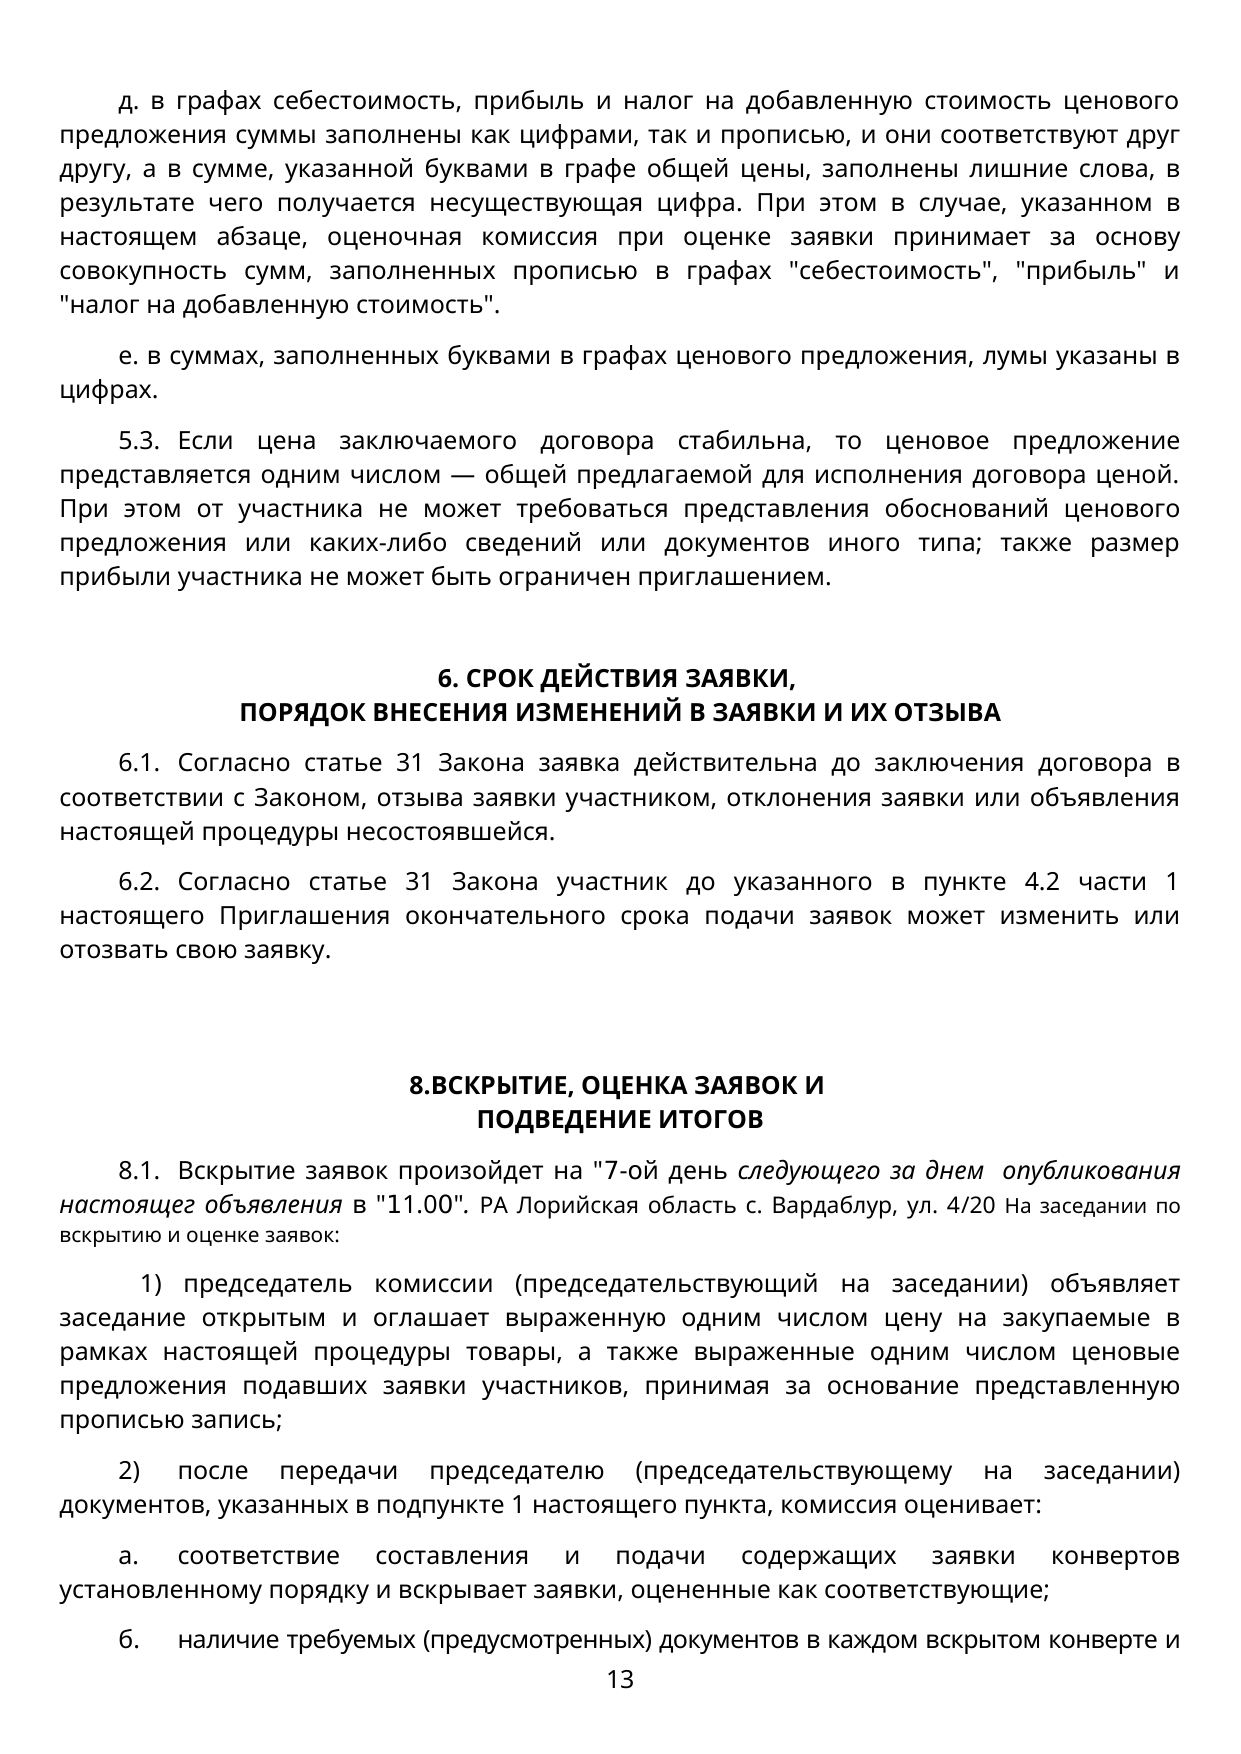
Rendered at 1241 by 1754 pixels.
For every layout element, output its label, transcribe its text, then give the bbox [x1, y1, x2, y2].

text 2) после передачи председателю (председательствующему на заседании) документов, указанных в подпункте 1 настоящего пункта, комиссия оценивает: [59, 1453, 1181, 1521]
text 6.2. Согласно статье 31 Закона участник до указанного в пункте 4.2 части 1 настоящего Приглашения окончательного срока подачи заявок может изменить или отозвать свою заявку. [59, 864, 1181, 966]
text 1) председатель комиссии (председательствующий на заседании) объявляет заседание открытым и оглашает выраженную одним числом цену на закупаемые в рамках настоящей процедуры товары, а также выраженные одним числом ценовые предложения подавших заявки участников, принимая за основание представленную прописью запись; [59, 1266, 1181, 1436]
text 5.3. Если цена заключаемого договора стабильна, то ценовое предложение представляется одним числом — общей предлагаемой для исполнения договора ценой. При этом от участника не может требоваться представления обоснований ценового предложения или каких-либо сведений или документов иного типа; также размер прибыли участника не может быть ограничен приглашением. [59, 423, 1181, 593]
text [59, 1622, 1181, 1656]
text 6.1. Согласно статье 31 Закона заявка действительна до заключения договора в соответствии с Законом, отзыва заявки участником, отклонения заявки или объявления настоящей процедуры несостоявшейся. [59, 745, 1181, 847]
text 6. СРОК ДЕЙСТВИЯ ЗАЯВКИ, ПОРЯДОК ВНЕСЕНИЯ ИЗМЕНЕНИЙ В ЗАЯВКИ И ИХ ОТЗЫВА [118, 660, 1122, 728]
text е. в суммах, заполненных буквами в графах ценового предложения, лумы указаны в цифрах. [59, 338, 1181, 406]
text 8.1. Вскрытие заявок произойдет на "7-ой день следующего за днем опубликования настоящег объявления в "11.00". РА Лорийская область с. Вардаблур, ул. 4/20 На заседании по вскрытию и оценке заявок: [59, 1152, 1181, 1249]
text 8.ВСКРЫТИЕ, ОЦЕНКА ЗАЯВОК И ПОДВЕДЕНИЕ ИТОГОВ [59, 1068, 1181, 1136]
text а. соответствие составления и подачи содержащих заявки конвертов установленному порядку и вскрывает заявки, оцененные как соответствующие; [59, 1537, 1181, 1606]
text д. в графах себестоимость, прибыль и налог на добавленную стоимость ценового предложения суммы заполнены как цифрами, так и прописью, и они соответствуют друг другу, а в сумме, указанной буквами в графе общей цены, заполнены лишние слова, в результате чего получается несуществующая цифра. При этом в случае, указанном в настоящем абзаце, оценочная комиссия при оценке заявки принимает за основу совокупность сумм, заполненных прописью в графах "себестоимость", "прибыль" и "налог на добавленную стоимость". [59, 83, 1181, 321]
